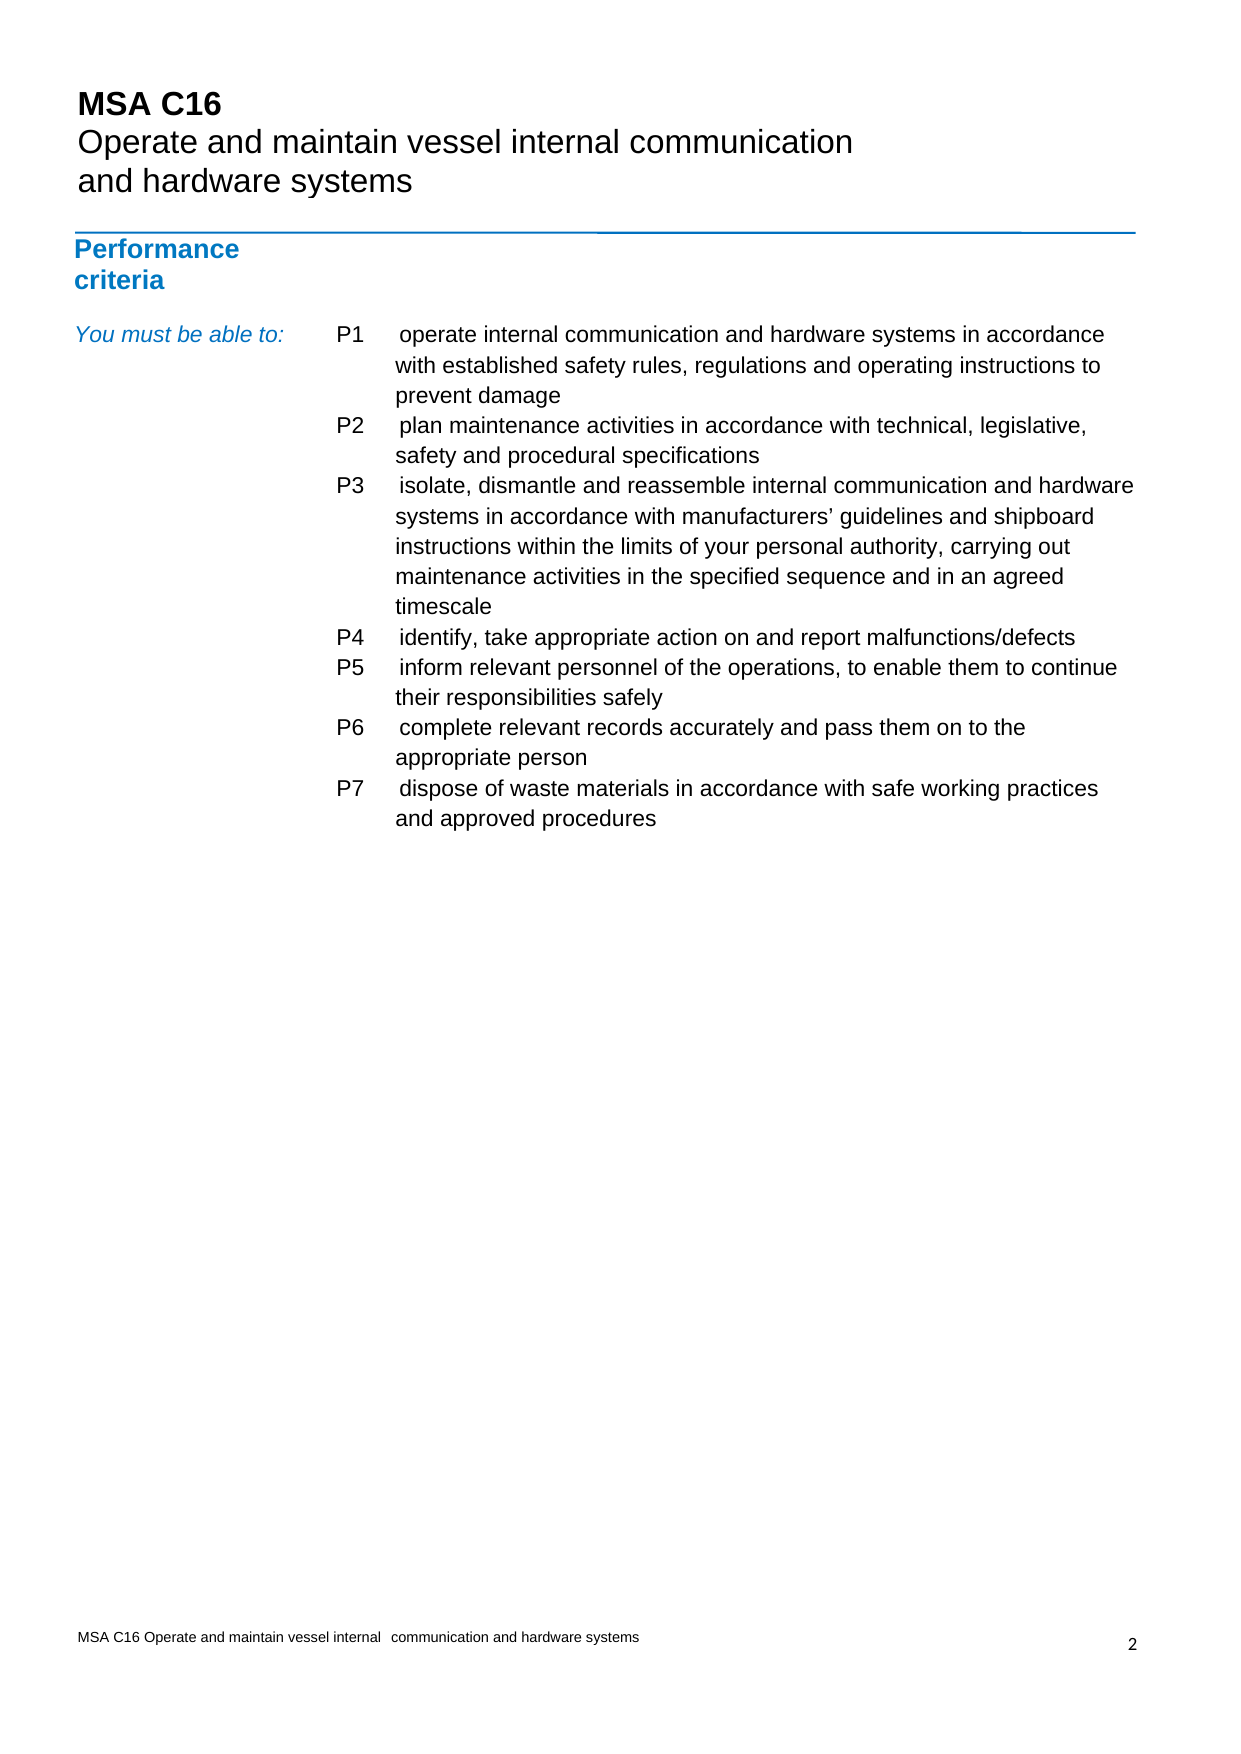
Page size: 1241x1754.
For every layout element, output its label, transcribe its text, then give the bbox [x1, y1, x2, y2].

table_header Performance criteria You must be able to: [63, 233, 325, 905]
table_header operate internal communication and hardware systems in accordance with established safety rules, regulations and operating instructions to prevent damage plan maintenance activities in accordance with technical, legislative, safety and procedural specifications isolate, dismantle and reassemble internal communication and hardware systems in accordance with manufacturers’ guidelines and shipboard instructions within the limits of your personal authority, carrying out maintenance activities in the specified sequence and in an agreed timescale identify, take appropriate action on and report malfunctions/defects inform relevant personnel of the operations, to enable them to continue their responsibilities safely complete relevant records accurately and pass them on to the appropriate person dispose of waste materials in accordance with safe working practices and approved procedures [325, 233, 1148, 905]
